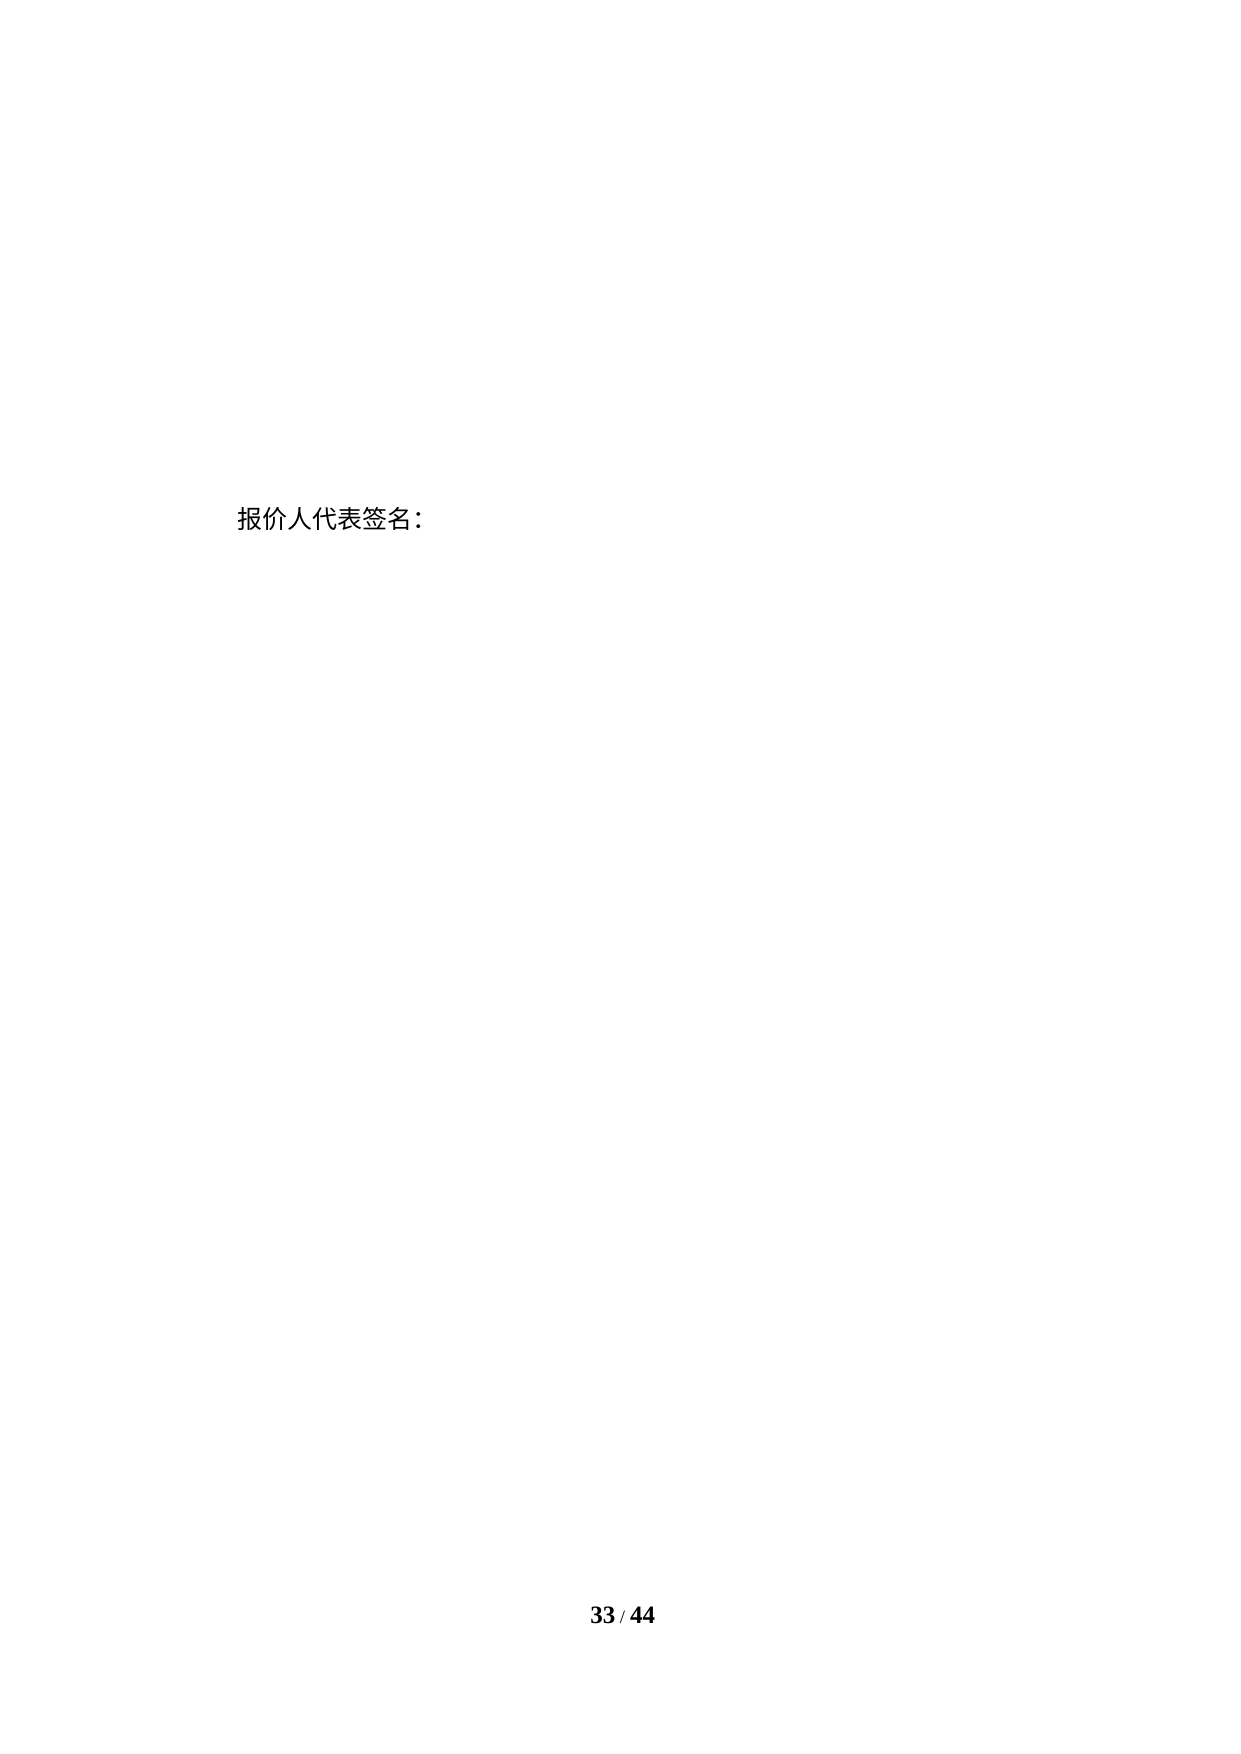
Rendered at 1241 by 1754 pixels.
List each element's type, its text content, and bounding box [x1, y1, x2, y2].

text 报价人代表签名： [187, 485, 1053, 550]
